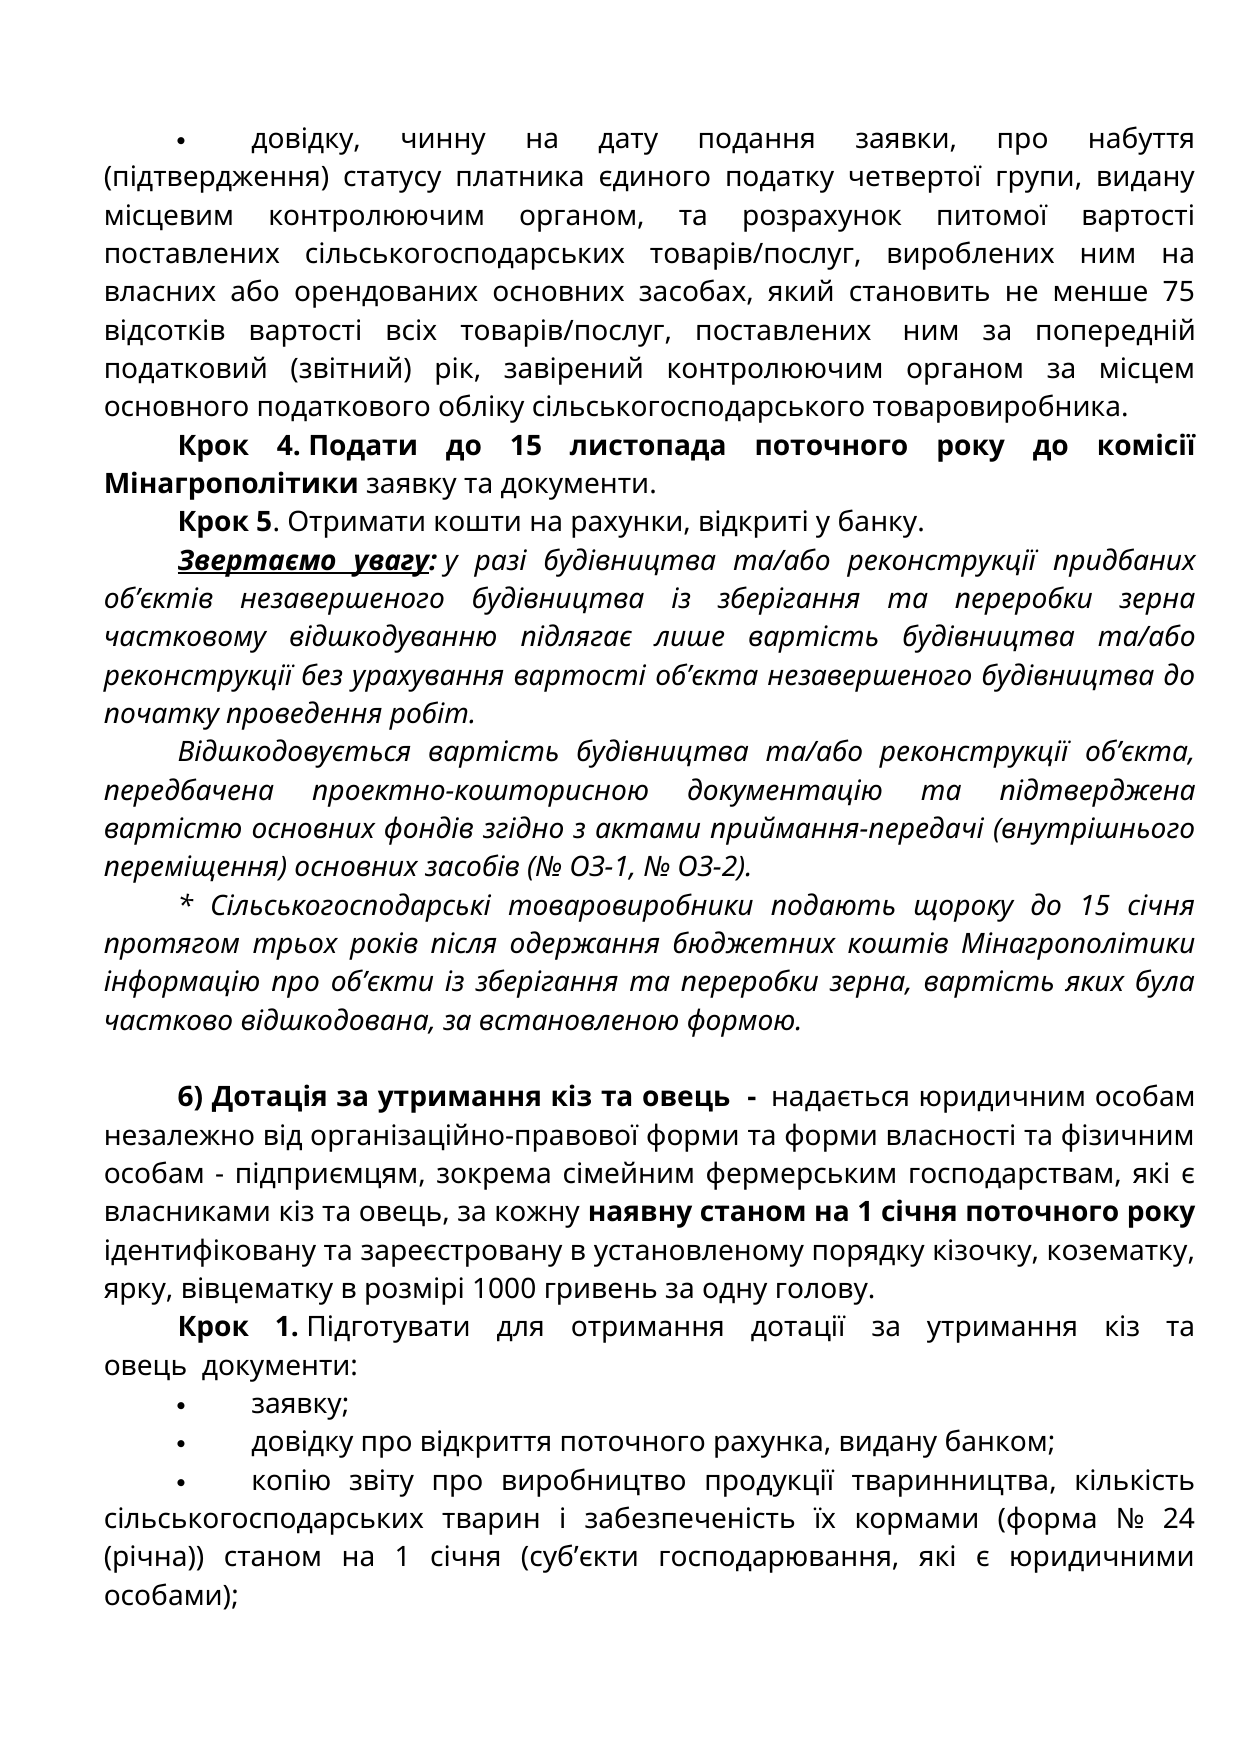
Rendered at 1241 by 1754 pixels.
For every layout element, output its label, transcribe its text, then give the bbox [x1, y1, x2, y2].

list заявку; [103, 1383, 1196, 1421]
text * Сільськогосподарські товаровиробники подають щороку до 15 січня протягом трьох років після одержання бюджетних коштів Мінагрополітики інформацію про об’єкти із зберігання та переробки зерна, вартість яких була частково відшкодована, за встановленою формою. [103, 885, 1196, 1038]
text 6) Дотація за утримання кіз та овець - надається юридичним особам незалежно від організаційно-правової форми та форми власності та фізичним особам - підприємцям, зокрема сімейним фермерським господарствам, які є власниками кіз та овець, за кожну наявну станом на 1 січня поточного року ідентифіковану та зареєстровану в установленому порядку кізочку, козематку, ярку, вівцематку в розмірі 1000 гривень за одну голову. [103, 1076, 1196, 1306]
text Крок 4. Подати до 15 листопада поточного року до комісії Мінагрополітики заявку та документи. [103, 425, 1196, 501]
list копію звіту про виробництво продукції тваринництва, кількість сільськогосподарських тварин і забезпеченість їх кормами (форма № 24 (річна)) станом на 1 січня (суб’єкти господарювання, які є юридичними особами); [103, 1460, 1196, 1613]
list довідку, чинну на дату подання заявки, про набуття (підтвердження) статусу платника єдиного податку четвертої групи, видану місцевим контролюючим органом, та розрахунок питомої вартості поставлених сільськогосподарських товарів/послуг, вироблених ним на власних або орендованих основних засобах, який становить не менше 75 відсотків вартості всіх товарів/послуг, поставлених ним за попередній податковий (звітний) рік, завірений контролюючим органом за місцем основного податкового обліку сільськогосподарського товаровиробника. [103, 118, 1196, 425]
text Крок 5. Отримати кошти на рахунки, відкриті у банку. [103, 501, 1196, 540]
list довідку про відкриття поточного рахунка, видану банком; [103, 1421, 1196, 1460]
text Крок 1. Підготувати для отримання дотації за утримання кіз та овець документи: [103, 1306, 1196, 1383]
text Відшкодовується вартість будівництва та/або реконструкції об’єкта, передбачена проектно-кошторисною документацію та підтверджена вартістю основних фондів згідно з актами приймання-передачі (внутрішнього переміщення) основних засобів (№ ОЗ-1, № ОЗ-2). [103, 731, 1196, 885]
text Звертаємо увагу: у разі будівництва та/або реконструкції придбаних об’єктів незавершеного будівництва із зберігання та переробки зерна частковому відшкодуванню підлягає лише вартість будівництва та/або реконструкції без урахування вартості об’єкта незавершеного будівництва до початку проведення робіт. [103, 540, 1196, 731]
